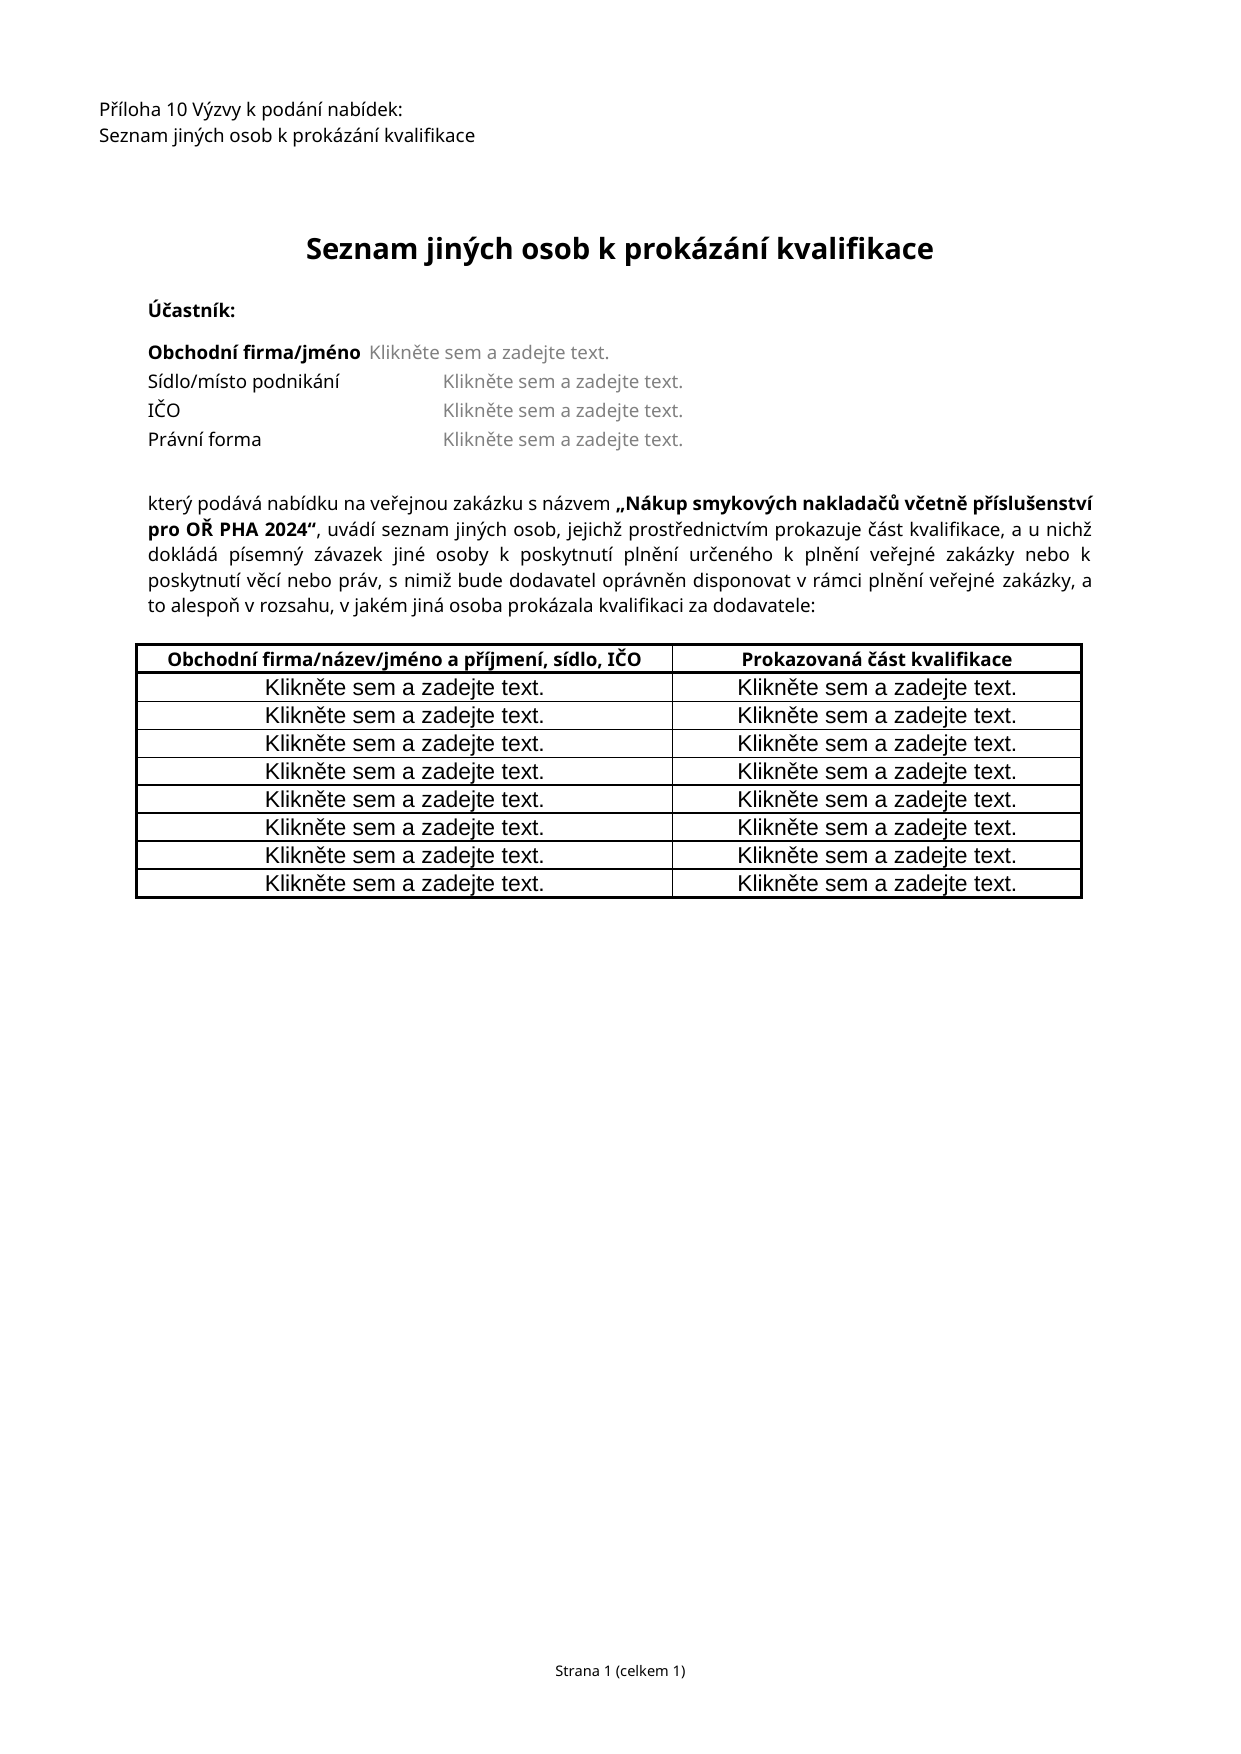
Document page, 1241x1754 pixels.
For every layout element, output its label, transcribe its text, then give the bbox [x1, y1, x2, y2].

text Účastník: [148, 293, 1093, 324]
text IČO [148, 394, 1093, 423]
title Seznam jiných osob k prokázání kvalifikace [148, 228, 1093, 268]
text Sídlo/místo podnikání [148, 365, 1093, 394]
text Obchodní firma/jméno [148, 336, 1093, 365]
text Právní forma [148, 423, 1093, 452]
table_header Prokazovaná část kvalifikace [673, 646, 1080, 671]
table_header Obchodní firma/název/jméno a příjmení, sídlo, IČO [138, 646, 672, 671]
text který podává nabídku na veřejnou zakázku s názvem „Nákup smykových nakladačů včetně příslušenství pro OŘ PHA 2024“, uvádí seznam jiných osob, jejichž prostřednictvím prokazuje část kvalifikace, a u nichž dokládá písemný závazek jiné osoby k poskytnutí plnění určeného k plnění veřejné zakázky nebo k poskytnutí věcí nebo práv, s nimiž bude dodavatel oprávněn disponovat v rámci plnění veřejné zakázky, a to alespoň v rozsahu, v jakém jiná osoba prokázala kvalifikaci za dodavatele: [148, 490, 1093, 618]
